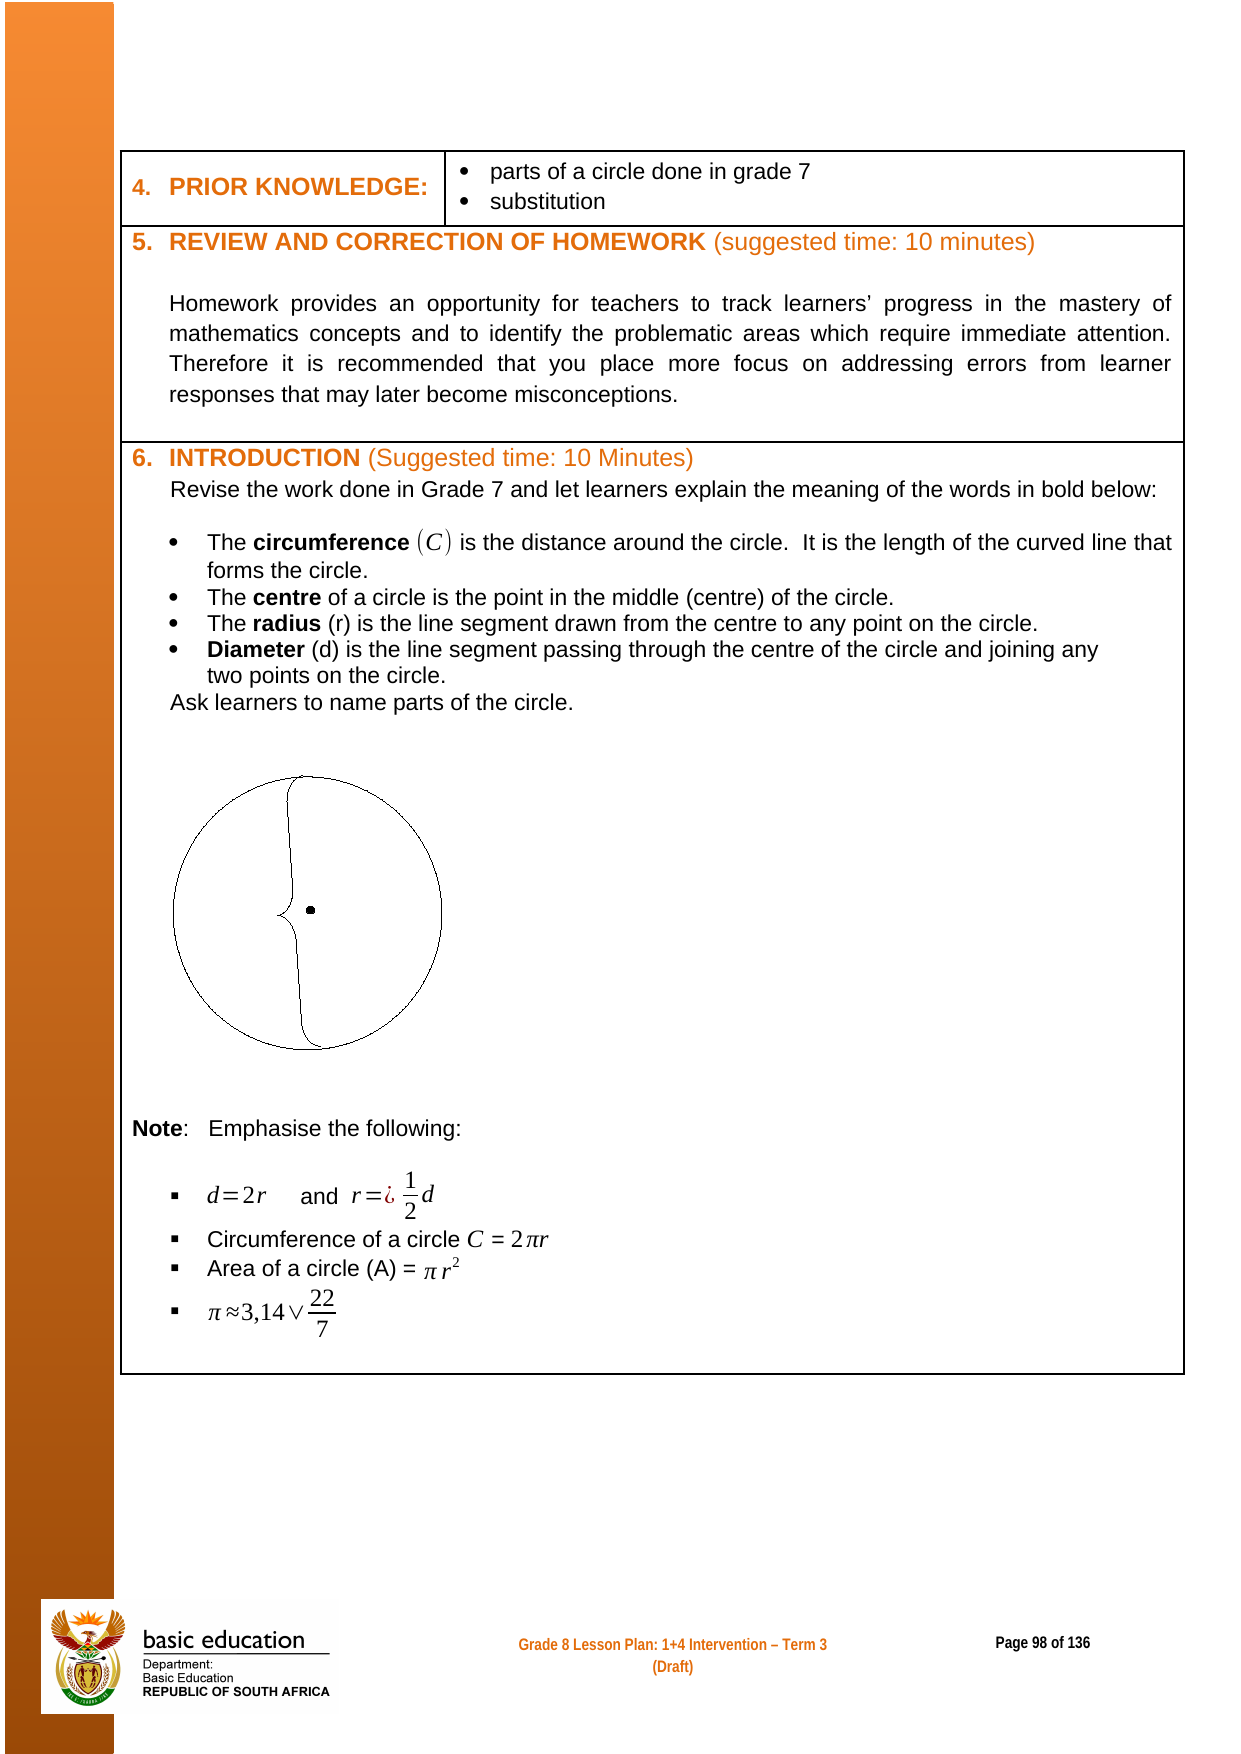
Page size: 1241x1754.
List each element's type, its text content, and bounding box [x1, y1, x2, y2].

table_cell INTRODUCTION (Suggested time: 10 Minutes) Revise the work done in Grade 7 and let learners explain the meaning of the words in bold below: The circumference is the distance around the circle. It is the length of the curved line that forms the circle. The centre of a circle is the point in the middle (centre) of the circle. The radius (r) is the line segment drawn from the centre to any point on the circle. Diameter (d) is the line segment passing through the centre of the circle and joining any two points on the circle. Ask learners to name parts of the circle. Note: Emphasise the following: and Circumference of a circle = Area of a circle (A) = [122, 443, 1183, 1373]
picture [41, 1599, 339, 1714]
table_cell PRIOR KNOWLEDGE: [122, 152, 444, 224]
table_cell REVIEW AND CORRECTION OF HOMEWORK (suggested time: 10 minutes) Homework provides an opportunity for teachers to track learners’ progress in the mastery of mathematics concepts and to identify the problematic areas which require immediate attention. Therefore it is recommended that you place more focus on addressing errors from learner responses that may later become misconceptions. [122, 227, 1183, 441]
table_cell parts of a circle done in grade 7 substitution [446, 152, 1183, 224]
